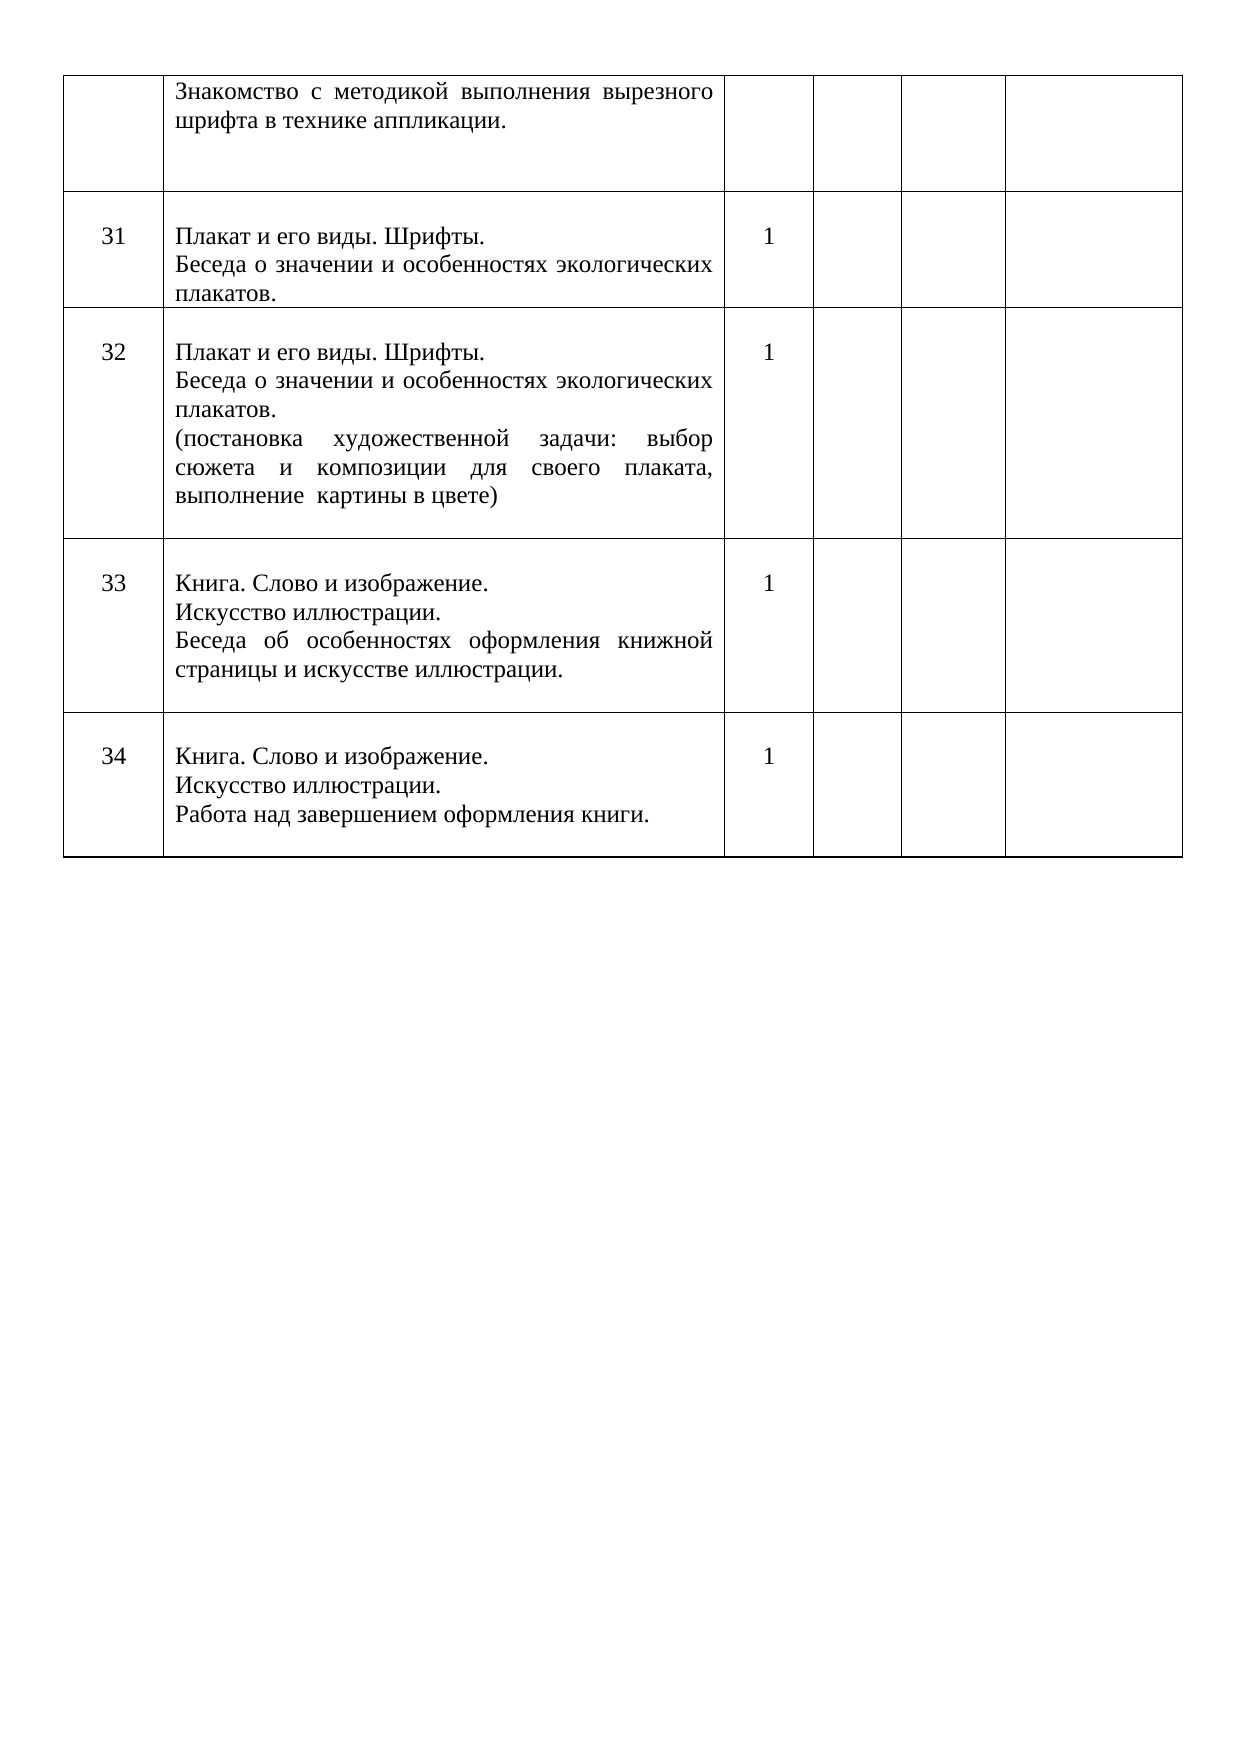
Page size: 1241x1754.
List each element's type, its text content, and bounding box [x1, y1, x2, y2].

table_cell [1006, 76, 1182, 191]
table_cell 1 [725, 713, 813, 856]
table_cell 1 [725, 192, 813, 307]
table_cell 1 [725, 76, 813, 191]
table_cell Плакат и его виды. Шрифты. Беседа о значении и особенностях экологических плакатов. (постановка художественной задачи: выбор сюжета и композиции для своего плаката, выполнение картины в цвете) [164, 308, 724, 538]
table_cell [1006, 539, 1182, 712]
table_cell Книга. Слово и изображение. Искусство иллюстрации. Работа над завершением оформления книги. [164, 713, 724, 856]
table_cell [1006, 713, 1182, 856]
table_cell [902, 76, 1005, 191]
table_cell [814, 308, 901, 538]
table_cell [814, 713, 901, 856]
table_cell Плакат и его виды. Шрифты. Беседа о значении и особенностях экологических плакатов. [164, 192, 724, 307]
table_cell [902, 713, 1005, 856]
table_cell [814, 192, 901, 307]
table_cell [1006, 192, 1182, 307]
table_cell [902, 192, 1005, 307]
table_cell Плакат и его виды. Шрифты. Знакомство с методикой выполнения вырезного шрифта в технике аппликации. [164, 76, 724, 191]
table_cell 31 [64, 192, 163, 307]
table_cell [902, 308, 1005, 538]
table_cell [902, 539, 1005, 712]
table_cell 1 [725, 539, 813, 712]
table_cell [814, 539, 901, 712]
table_cell 30 [64, 76, 163, 191]
table_cell 33 [64, 539, 163, 712]
table_cell [814, 76, 901, 191]
table_cell 34 [64, 713, 163, 856]
table_cell Книга. Слово и изображение. Искусство иллюстрации. Беседа об особенностях оформления книжной страницы и искусстве иллюстрации. [164, 539, 724, 712]
table_cell 32 [64, 308, 163, 538]
table_cell 1 [725, 308, 813, 538]
table_cell [1006, 308, 1182, 538]
